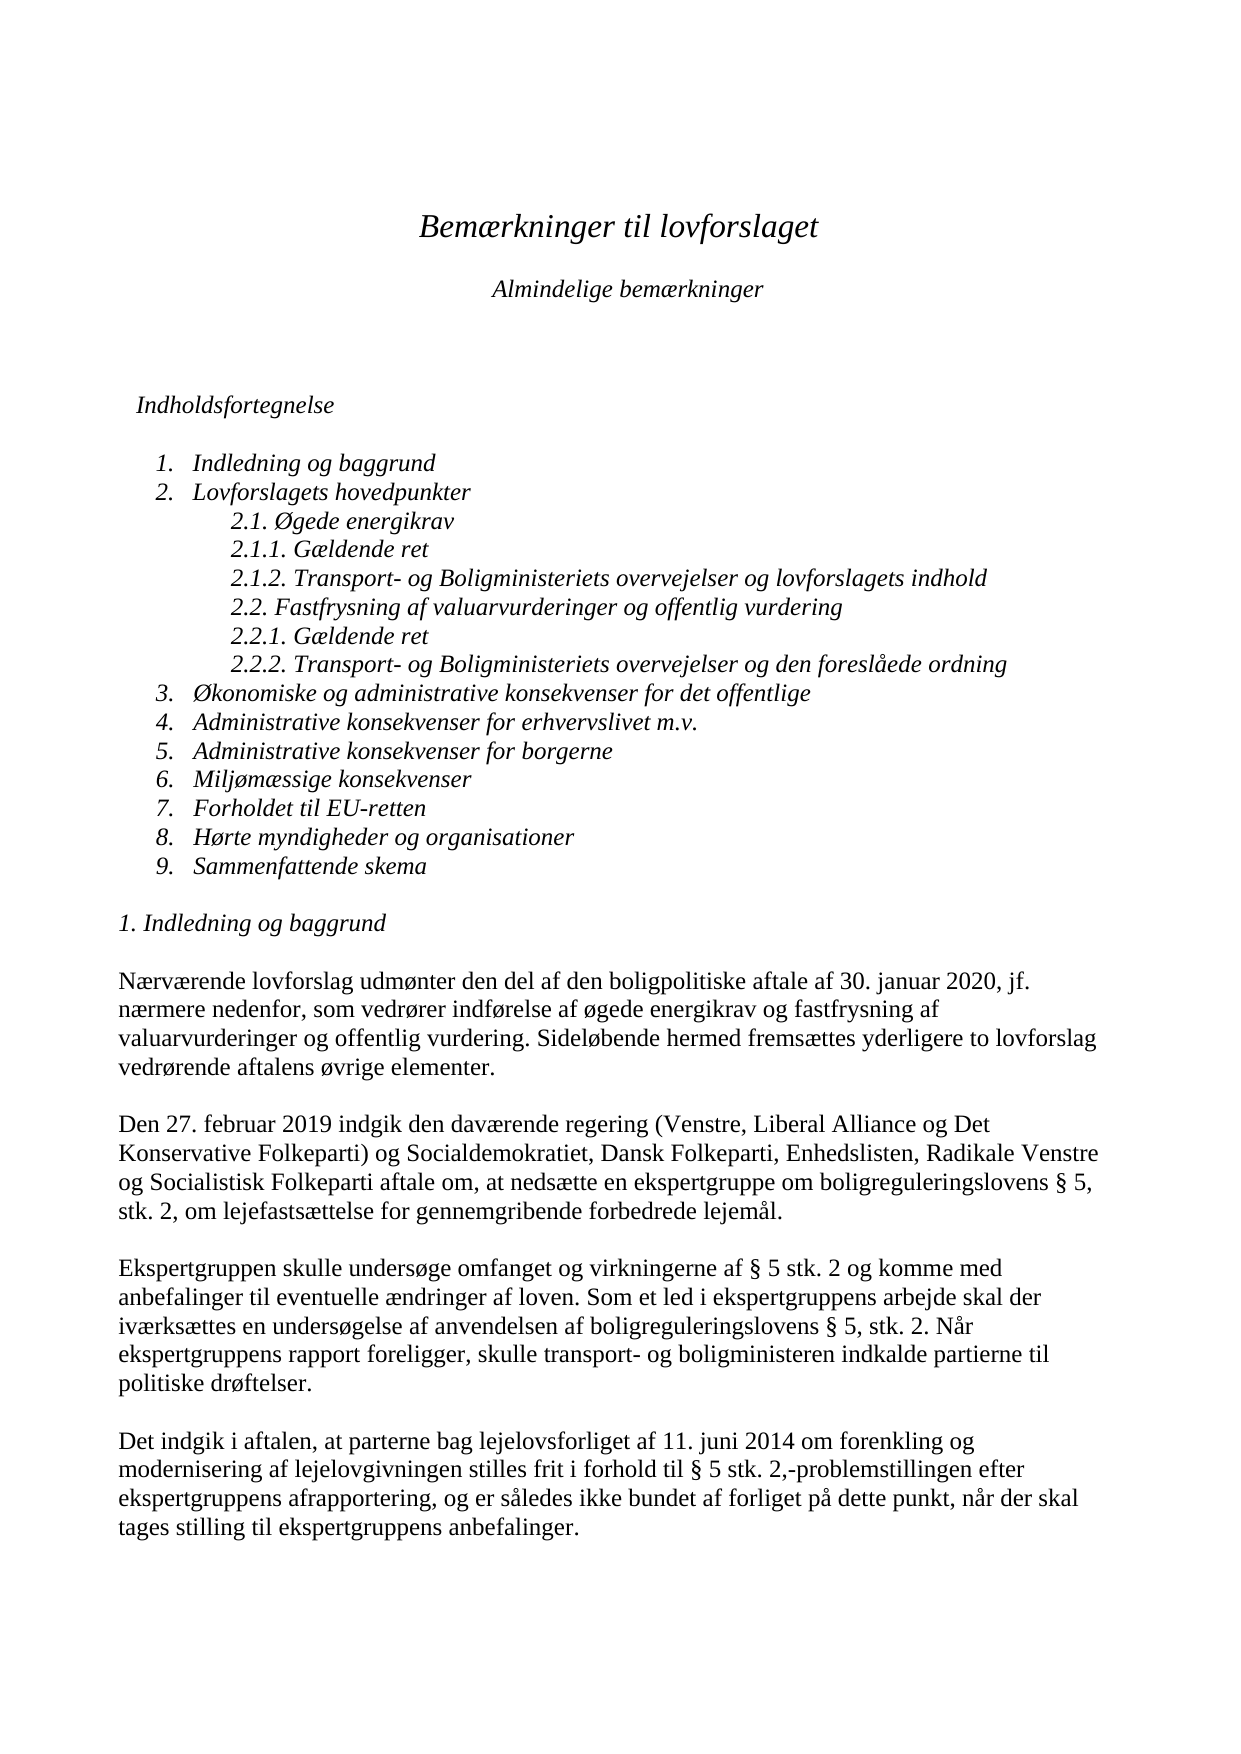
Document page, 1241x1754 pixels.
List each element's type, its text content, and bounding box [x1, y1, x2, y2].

text Ekspertgruppen skulle undersøge omfanget og virkningerne af § 5 stk. 2 og komme med anbefalinger til eventuelle ændringer af loven. Som et led i ekspertgruppens arbejde skal der iværksættes en undersøgelse af anvendelsen af boligreguleringslovens § 5, stk. 2. Når ekspertgruppens rapport foreligger, skulle transport- og boligministeren indkalde partierne til politiske drøftelser. [118, 1253, 1122, 1397]
list Lovforslagets hovedpunkter [155, 477, 1122, 506]
text 2.1.1. Gældende ret [231, 534, 1122, 563]
text 1. Indledning og baggrund [118, 908, 1122, 937]
text Den 27. februar 2019 indgik den daværende regering (Venstre, Liberal Alliance og Det Konservative Folkeparti) og Socialdemokratiet, Dansk Folkeparti, Enhedslisten, Radikale Venstre og Socialistisk Folkeparti aftale om, at nedsætte en ekspertgruppe om boligreguleringslovens § 5, stk. 2, om lejefastsættelse for gennemgribende forbedrede lejemål. [118, 1109, 1122, 1224]
list Hørte myndigheder og organisationer [156, 822, 1122, 851]
text 2.2.2. Transport- og Boligministeriets overvejelser og den foreslåede ordning [231, 649, 1122, 678]
text 2.2. Fastfrysning af valuarvurderinger og offentlig vurdering [231, 592, 1122, 621]
text Bemærkninger til lovforslaget [118, 206, 1122, 245]
text Det indgik i aftalen, at parterne bag lejelovsforliget af 11. juni 2014 om forenkling og modernisering af lejelovgivningen stilles frit i forhold til § 5 stk. 2,-problemstillingen efter ekspertgruppens afrapportering, og er således ikke bundet af forliget på dette punkt, når der skal tages stilling til ekspertgruppens anbefalinger. [118, 1426, 1122, 1541]
text 2.1.2. Transport- og Boligministeriets overvejelser og lovforslagets indhold [231, 563, 1122, 592]
text Nærværende lovforslag udmønter den del af den boligpolitiske aftale af 30. januar 2020, jf. nærmere nedenfor, som vedrører indførelse af øgede energikrav og fastfrysning af valuarvurderinger og offentlig vurdering. Sideløbende hermed fremsættes yderligere to lovforslag vedrørende aftalens øvrige elementer. [118, 966, 1122, 1081]
list Økonomiske og administrative konsekvenser for det offentlige [156, 678, 1122, 707]
list Forholdet til EU-retten [156, 793, 1122, 822]
text 2.2.1. Gældende ret [231, 621, 1122, 649]
text Indholdsfortegnelse [118, 390, 1122, 448]
list Indledning og baggrund [155, 448, 1122, 477]
list Administrative konsekvenser for erhvervslivet m.v. [156, 707, 1122, 736]
list Administrative konsekvenser for borgerne [156, 736, 1122, 764]
list Miljømæssige konsekvenser [156, 764, 1122, 793]
text 2.1. Øgede energikrav [231, 506, 1122, 534]
list Sammenfattende skema [156, 851, 1122, 879]
text Almindelige bemærkninger [118, 274, 1122, 303]
